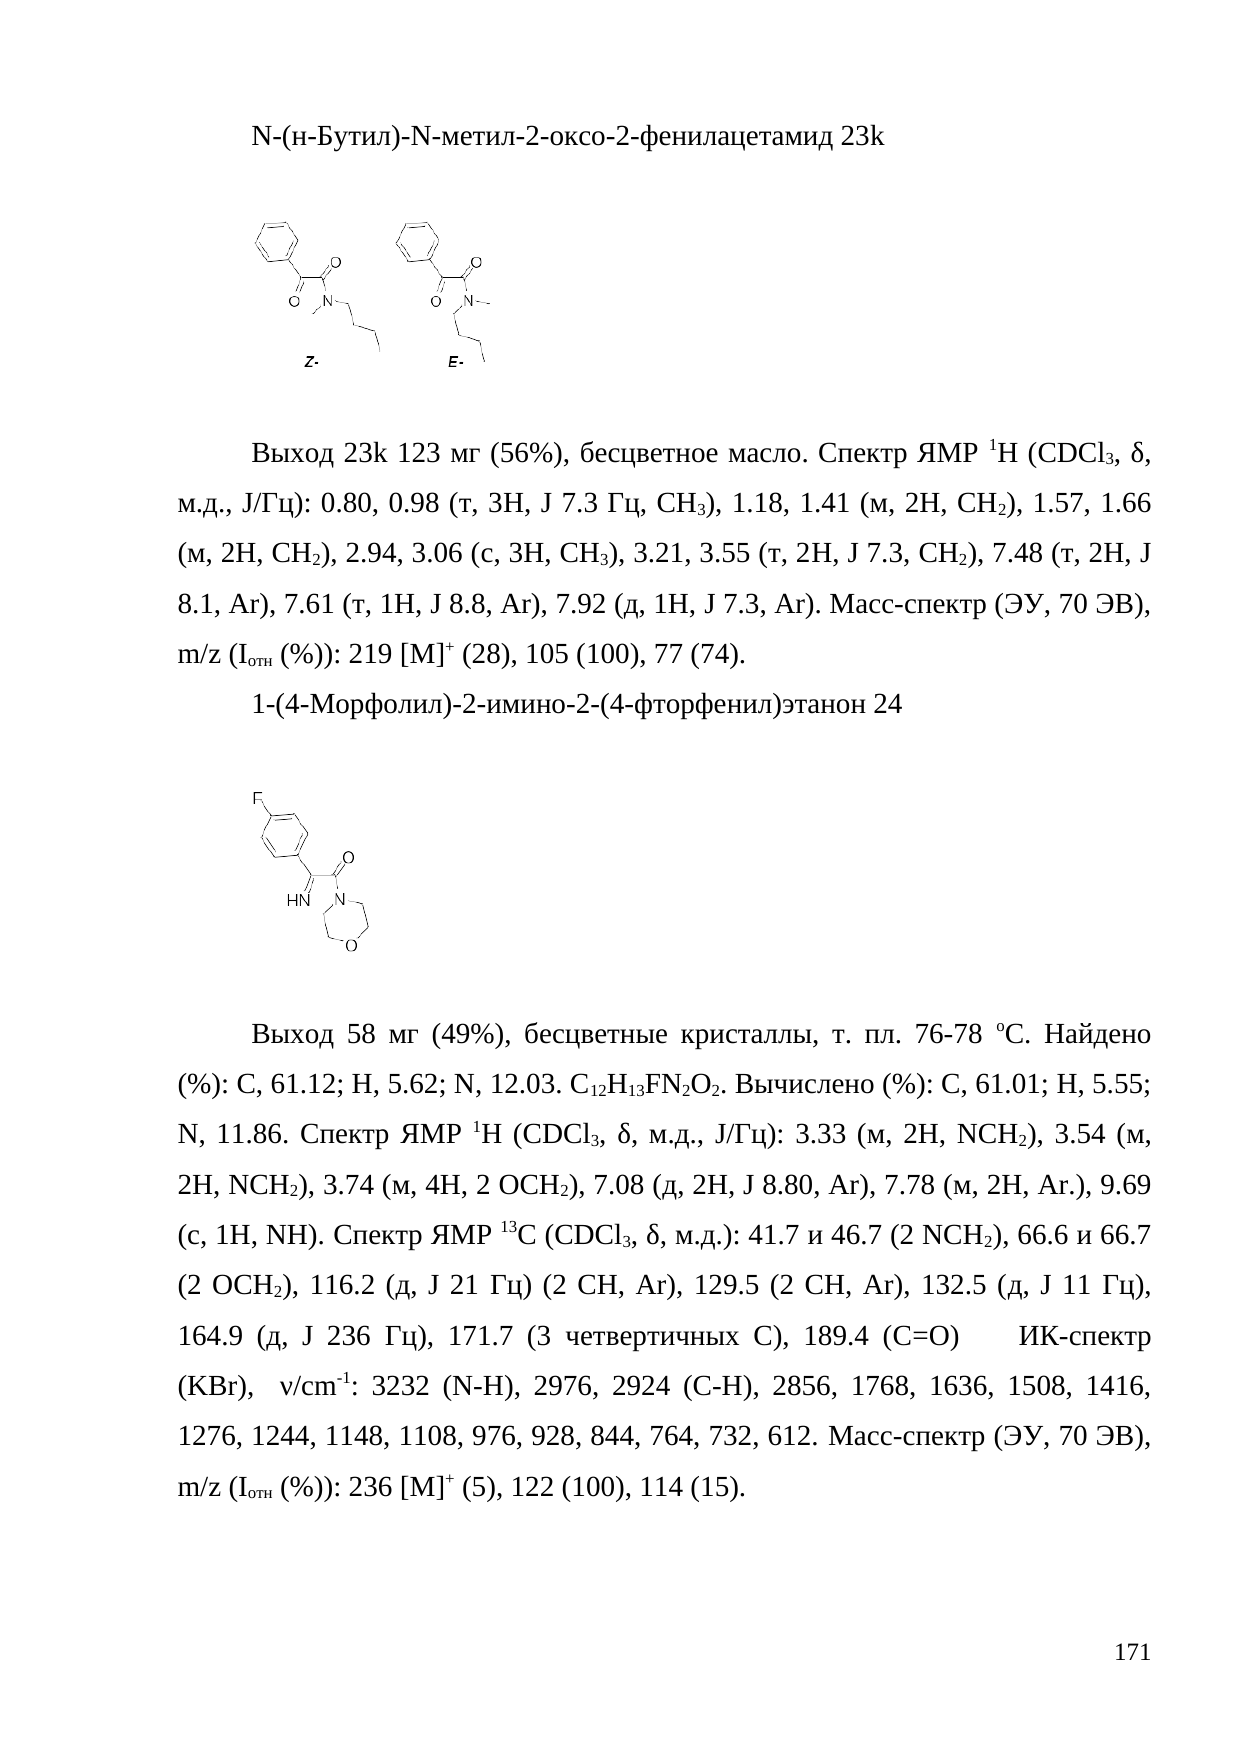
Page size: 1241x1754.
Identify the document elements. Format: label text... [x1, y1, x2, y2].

text Выход 58 мг (49%), бесцветные кристаллы, т. пл. 76-78 oС. Найдено (%): C, 61.12; H, 5.62; N, 12.03. C12H13FN2O2. Вычислено (%): C, 61.01; H, 5.55; N, 11.86. Спектр ЯМР 1H (CDCl3, δ, м.д., J/Гц): 3.33 (м, 2H, NCH2), 3.54 (м, 2H, NCH2), 3.74 (м, 4H, 2 OCH2), 7.08 (д, 2H, J 8.80, Ar), 7.78 (м, 2H, Ar.), 9.69 (с, 1H, NH). Спектр ЯМР (CDCl3, δ, м.д.): 41.7 и 46.7 (2 NCH2), 66.6 и 66.7 (2 OCH2), 116.2 (д, J 21 Гц) (2 CH, Ar), 129.5 (2 CH, Ar), 132.5 (д, J 11 Гц), 164.9 (д, J 236 Гц), 171.7 (3 четвертичных C), 189.4 (С=О) ИК-спектр (KBr), ν/cm-1: 3232 (N-H), 2976, 2924 (C-H), 2856, 1768, 1636, 1508, 1416, 1276, 1244, 1148, 1108, 976, 928, 844, 764, 732, 612. Масс-спектр (ЭУ, 70 ЭВ), m/z (Iотн (%)): 236 [M]+ (5), 122 (100), 114 (15). [177, 1016, 1152, 1502]
text Выход 23k 123 мг (56%), бесцветное масло. Спектр ЯМР 1H (CDCl3, δ, м.д., J/Гц): 0.80, 0.98 (т, 3H, J 7.3 Гц, СН3), 1.18, 1.41 (м, 2Н, СН2), 1.57, 1.66 (м, 2Н, CH2), 2.94, 3.06 (c, 3H, CH3), 3.21, 3.55 (т, 2H, J 7.3, CH2), 7.48 (т, 2Н, J 8.1, Ar), 7.61 (т, 1Н, J 8.8, Ar), 7.92 (д, 1Н, J 7.3, Ar). Масс-спектр (ЭУ, 70 ЭВ), m/z (Iотн (%)): 219 [M]+ (28), 105 (100), 77 (74). [177, 435, 1152, 670]
text 1-(4-Морфолил)-2-имино-2-(4-фторфенил)этанон 24 [177, 687, 1152, 720]
text N-(н-Бутил)-N-метил-2-оксо-2-фенилацетамид 23k [177, 118, 1152, 152]
